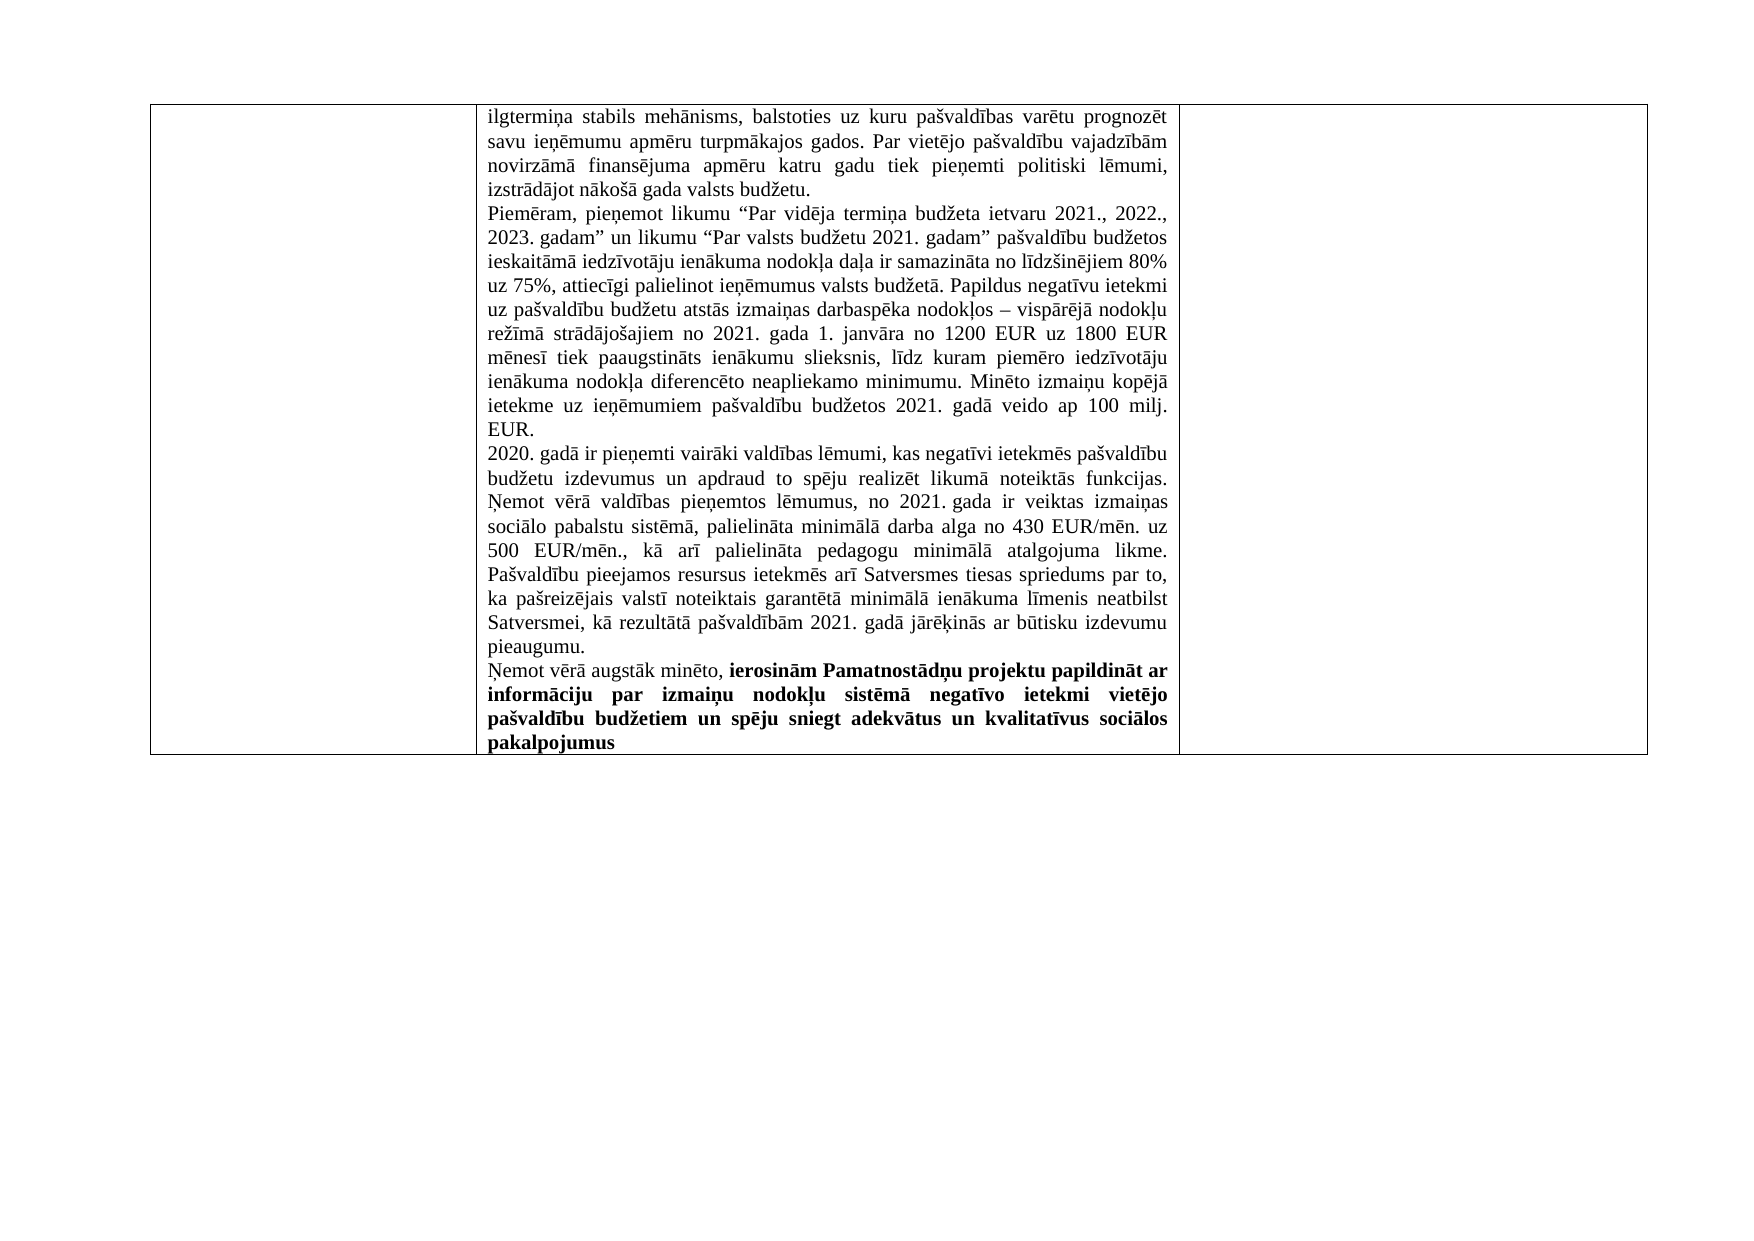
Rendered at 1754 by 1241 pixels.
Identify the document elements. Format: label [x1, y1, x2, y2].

table_cell [1180, 105, 1647, 754]
table_cell [151, 105, 476, 754]
table_cell [477, 105, 1179, 754]
